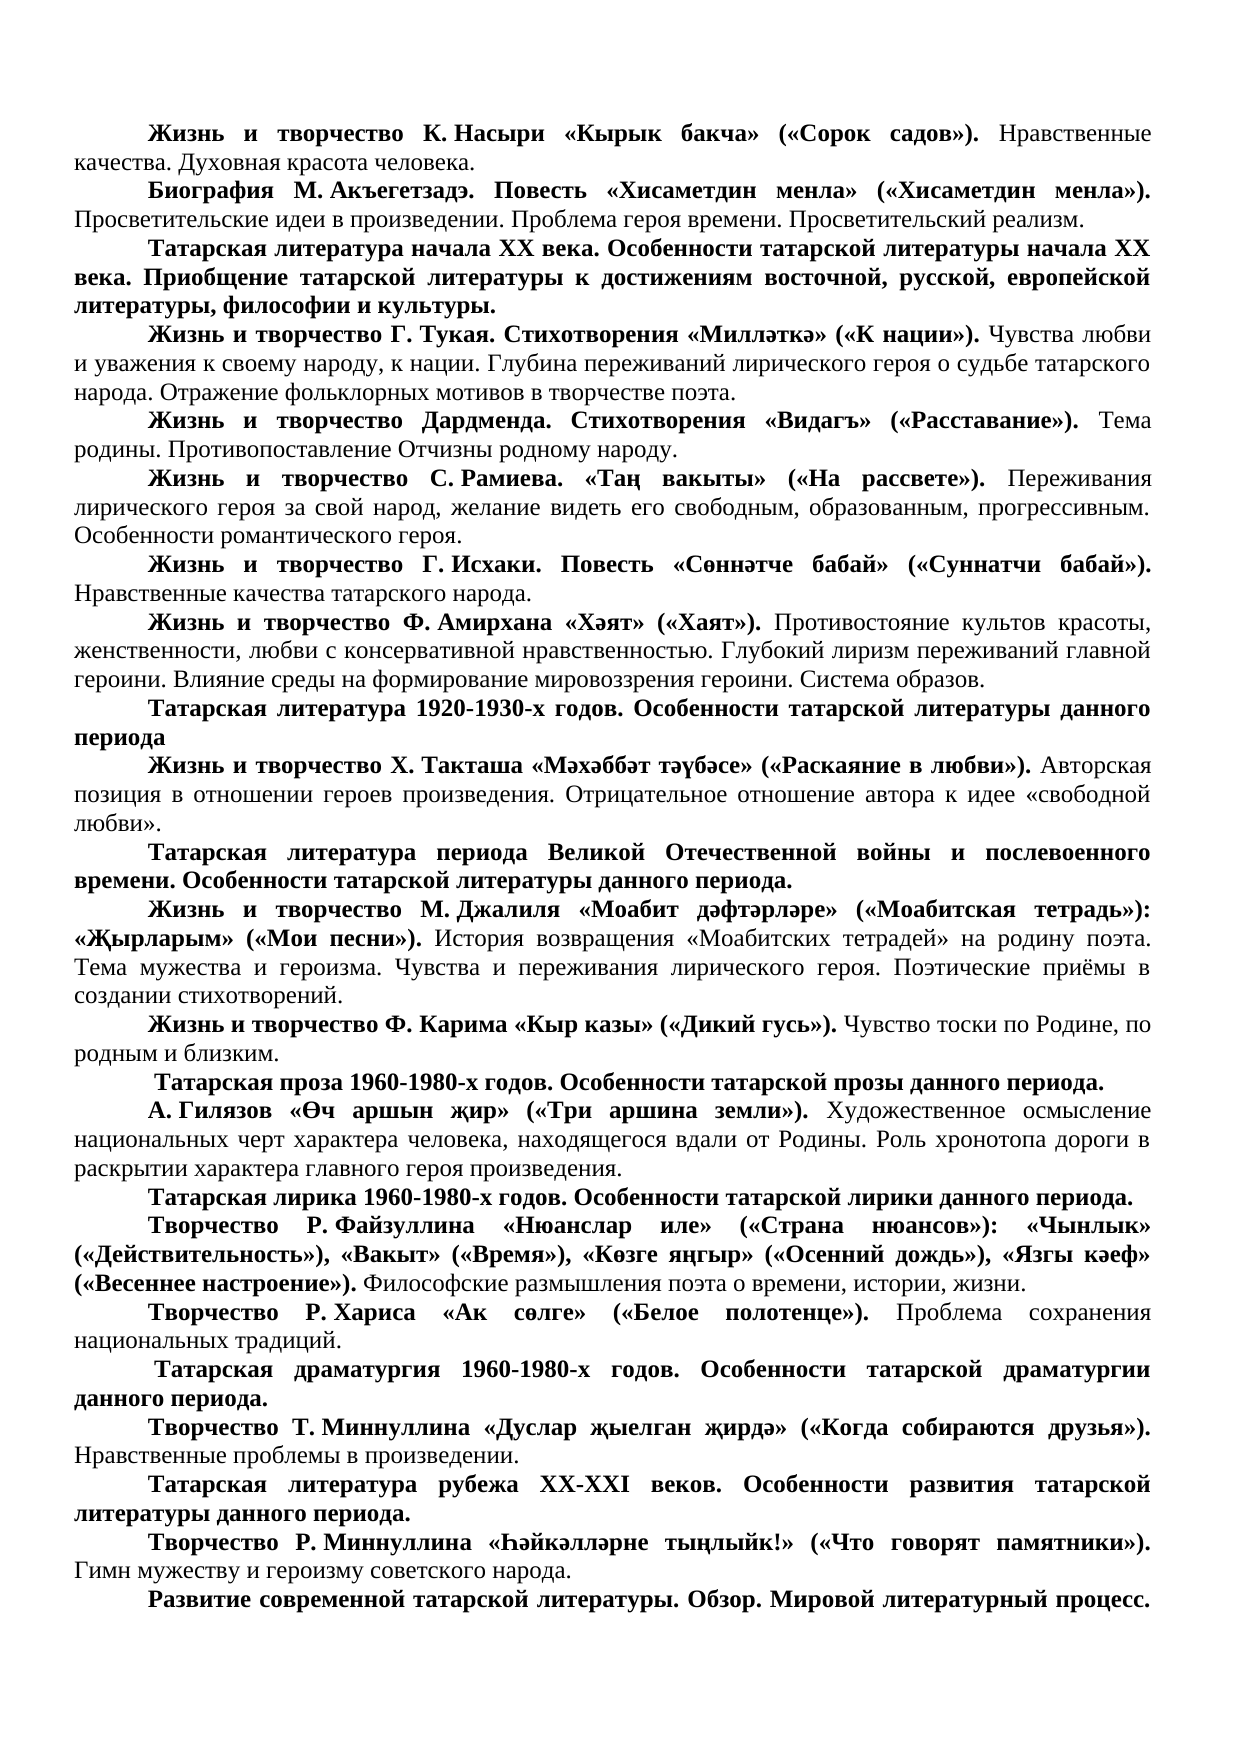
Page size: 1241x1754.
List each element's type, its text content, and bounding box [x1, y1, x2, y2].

text Жизнь и творчество Г. Исхаки. Повесть «Сөннәтче бабай» («Суннатчи бабай»). Нравственные качества татарского народа. [74, 549, 1152, 607]
text Жизнь и творчество Ф. Карима «Кыр казы» («Дикий гусь»). Чувство тоски по Родине, по родным и близким. [74, 1009, 1152, 1067]
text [74, 1584, 1152, 1613]
text Татарская литература рубежа XX-XXI веков. Особенности развития татарской литературы данного периода. [74, 1469, 1152, 1527]
text Биография М. Акъегетзадэ. Повесть «Хисаметдин менла» («Хисаметдин менла»). Просветительские идеи в произведении. Проблема героя времени. Просветительский реализм. [74, 176, 1152, 233]
text Жизнь и творчество Ф. Амирхана «Хәят» («Хаят»). Противостояние культов красоты, женственности, любви с консервативной нравственностью. Глубокий лиризм переживаний главной героини. Влияние среды на формирование мировоззрения героини. Система образов. [74, 607, 1152, 693]
text Творчество Р. Файзуллина «Нюанслар иле» («Страна нюансов»): «Чынлык» («Действительность»), «Вакыт» («Время»), «Көзге яңгыр» («Осенний дождь»), «Язгы кәеф» («Весеннее настроение»). Философские размышления поэта о времени, истории, жизни. [74, 1211, 1152, 1297]
text Жизнь и творчество С. Рамиева. «Таң вакыты» («На рассвете»). Переживания лирического героя за свой народ, желание видеть его свободным, образованным, прогрессивным. Особенности романтического героя. [74, 463, 1152, 549]
text Татарская драматургия 1960-1980-х годов. Особенности татарской драматургии данного периода. [74, 1354, 1152, 1412]
text Татарская литература начала ХХ века. Особенности татарской литературы начала ХХ века. Приобщение татарской литературы к достижениям восточной, русской, европейской литературы, философии и культуры. [74, 233, 1152, 319]
text Жизнь и творчество К. Насыри «Кырык бакча» («Сорок садов»). Нравственные качества. Духовная красота человека. [74, 118, 1152, 176]
text Творчество Р. Миннуллина «Һәйкәлләрне тыңлыйк!» («Что говорят памятники»). Гимн мужеству и героизму советского народа. [74, 1527, 1152, 1584]
text Татарская проза 1960-1980-х годов. Особенности татарской прозы данного периода. [74, 1067, 1152, 1096]
text Жизнь и творчество Х. Такташа «Мәхәббәт тәүбәсе» («Раскаяние в любви»). Авторская позиция в отношении героев произведения. Отрицательное отношение автора к идее «свободной любви». [74, 751, 1152, 837]
text Творчество Т. Миннуллина «Дуслар җыелган җирдә» («Когда собираются друзья»). Нравственные проблемы в произведении. [74, 1412, 1152, 1469]
text Татарская литература 1920-1930-х годов. Особенности татарской литературы данного периода [74, 693, 1152, 751]
text Татарская лирика 1960-1980-х годов. Особенности татарской лирики данного периода. [74, 1182, 1152, 1211]
text Жизнь и творчество Дардменда. Стихотворения «Видагъ» («Расставание»). Тема родины. Противопоставление Отчизны родному народу. [74, 406, 1152, 463]
text Татарская литература периода Великой Отечественной войны и послевоенного времени. Особенности татарской литературы данного периода. [74, 837, 1152, 894]
text Жизнь и творчество Г. Тукая. Стихотворения «Милләткә» («К нации»). Чувства любви и уважения к своему народу, к нации. Глубина переживаний лирического героя о судьбе татарского народа. Отражение фольклорных мотивов в творчестве поэта. [74, 319, 1152, 406]
text А. Гилязов «Өч аршын җир» («Три аршина земли»). Художественное осмысление национальных черт характера человека, находящегося вдали от Родины. Роль хронотопа дороги в раскрытии характера главного героя произведения. [74, 1096, 1152, 1182]
text Творчество Р. Хариса «Ак сөлге» («Белое полотенце»). Проблема сохранения национальных традиций. [74, 1297, 1152, 1354]
text Жизнь и творчество М. Джалиля «Моабит дәфтәрләре» («Моабитская тетрадь»): «Җырларым» («Мои песни»). История возвращения «Моабитских тетрадей» на родину поэта. Тема мужества и героизма. Чувства и переживания лирического героя. Поэтические приёмы в создании стихотворений. [74, 894, 1152, 1009]
